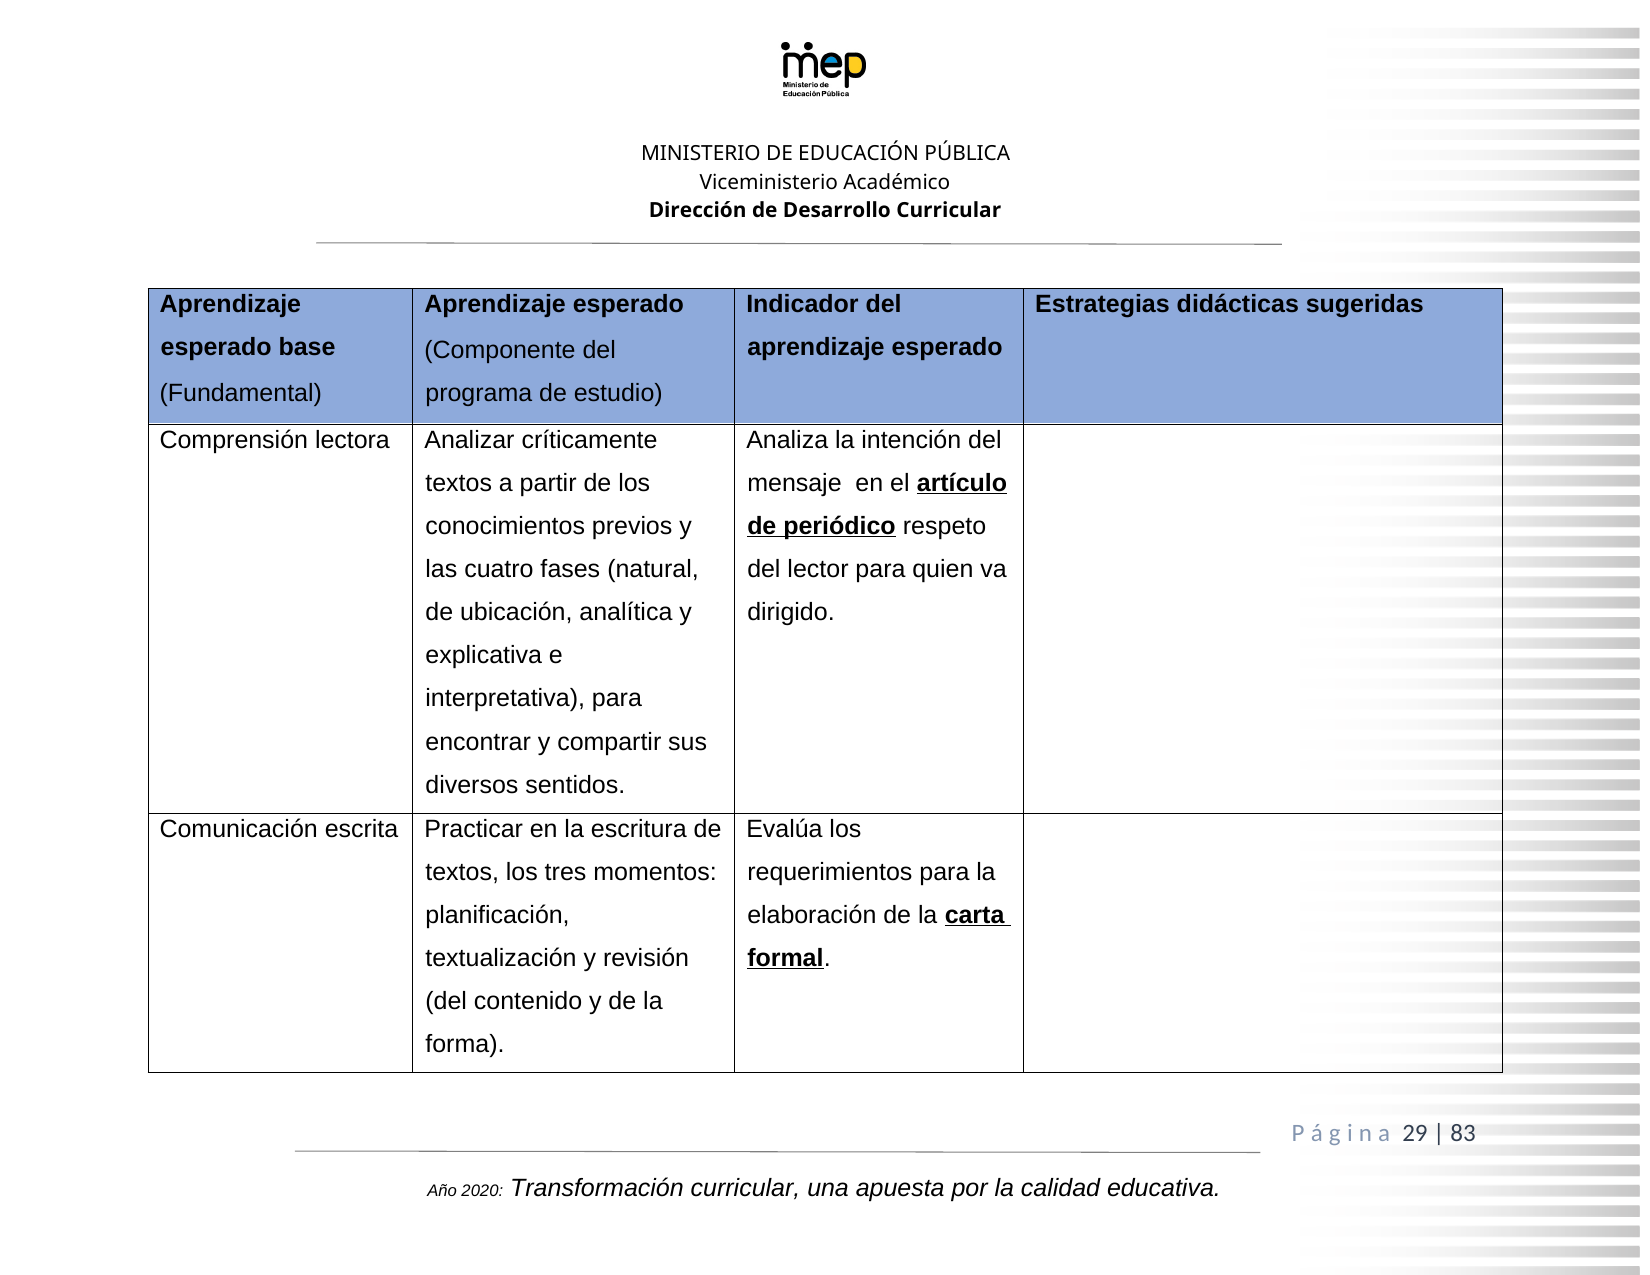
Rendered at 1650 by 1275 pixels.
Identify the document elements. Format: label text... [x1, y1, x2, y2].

table_header Estrategias didácticas sugeridas [1024, 289, 1502, 423]
table_cell Evalúa los requerimientos para la elaboración de la carta formal. [735, 814, 1023, 1072]
table_header Indicador del aprendizaje esperado [735, 289, 1023, 423]
table_cell Analiza la intención del mensaje en el artículo de periódico respeto del lector para quien va dirigido. [735, 425, 1023, 813]
table_header Aprendizaje esperado (Componente del programa de estudio) [413, 289, 734, 423]
table_cell Analizar críticamente textos a partir de los conocimientos previos y las cuatro fases (natural, de ubicación, analítica y explicativa e interpretativa), para encontrar y compartir sus diversos sentidos. [413, 425, 734, 813]
table_cell Comprensión lectora [149, 425, 412, 813]
table_cell [1024, 425, 1502, 813]
table_cell Practicar en la escritura de textos, los tres momentos: planificación, textualización y revisión (del contenido y de la forma). [413, 814, 734, 1072]
table_header Aprendizaje esperado base (Fundamental) [149, 289, 412, 423]
picture [1190, 26, 1640, 1275]
picture [770, 25, 877, 115]
table_cell Comunicación escrita [149, 814, 412, 1072]
table_cell [1024, 814, 1502, 1072]
